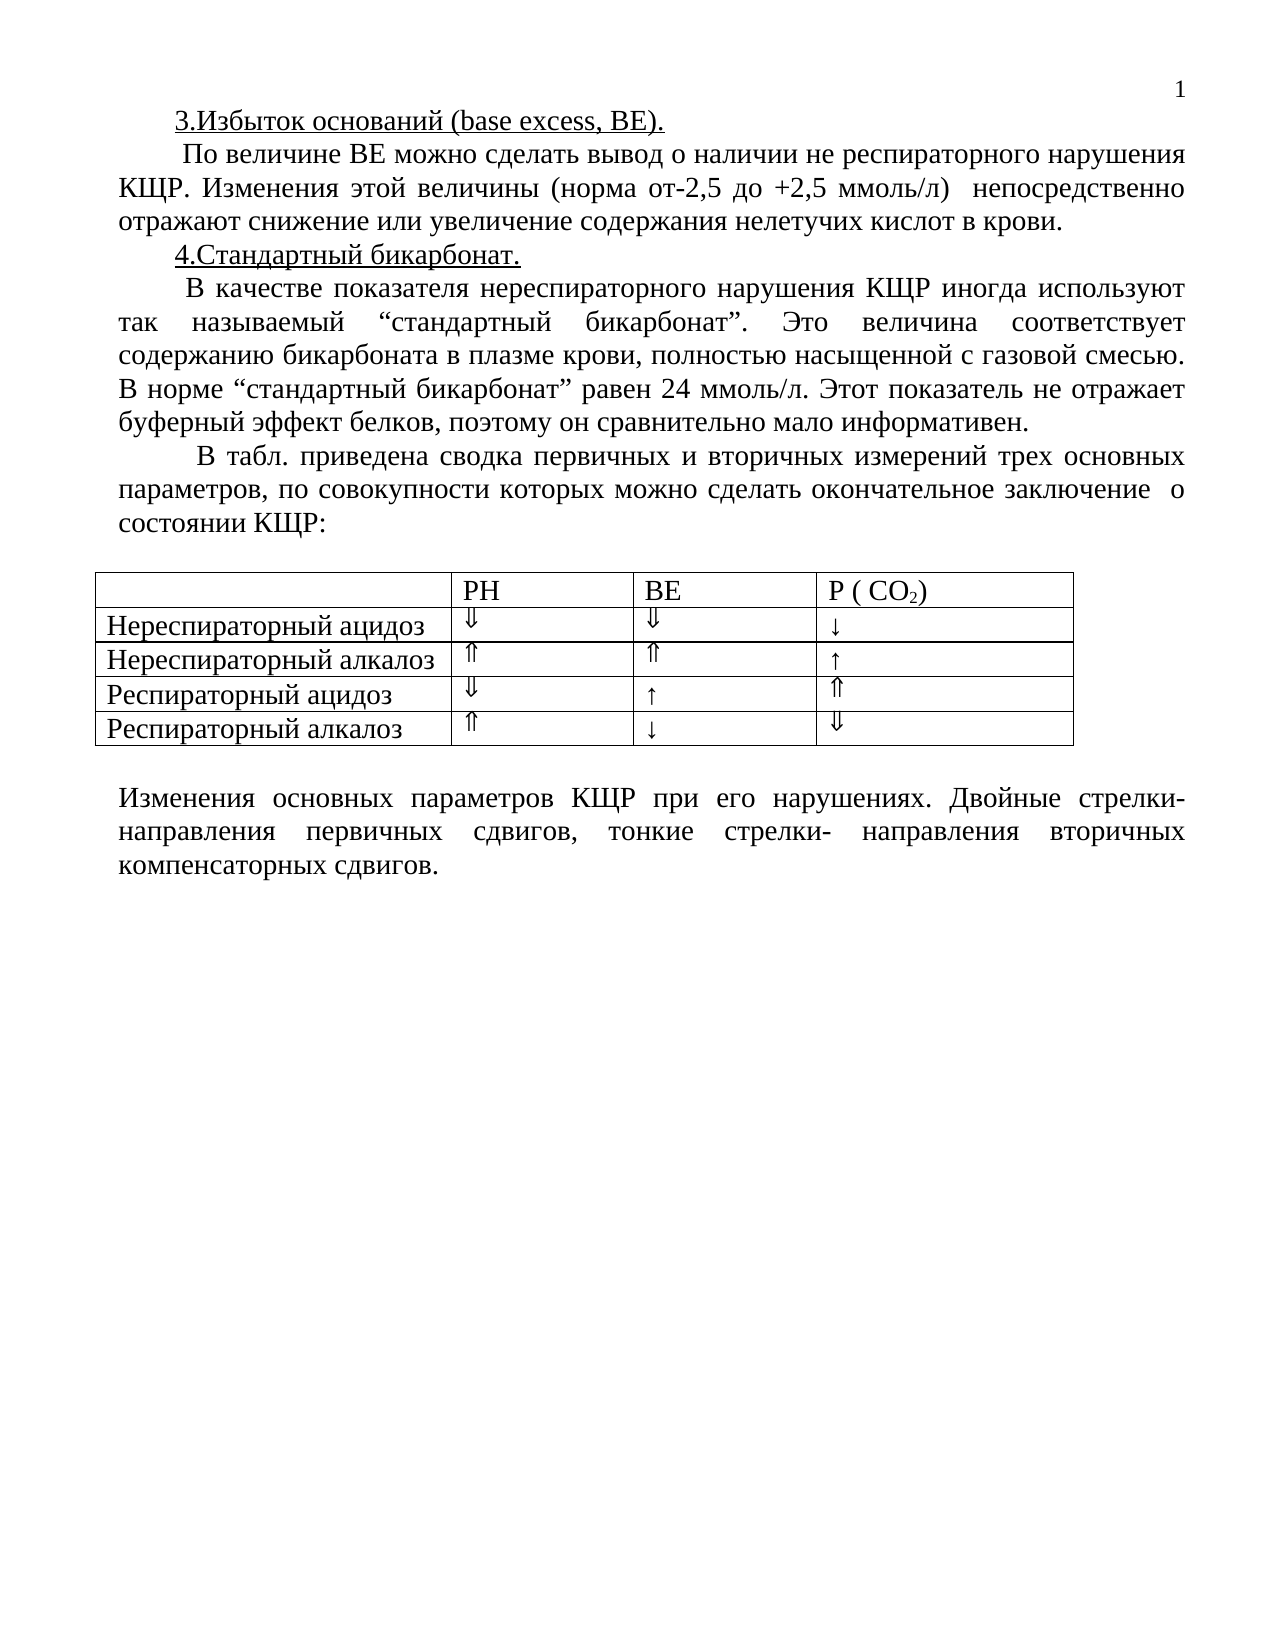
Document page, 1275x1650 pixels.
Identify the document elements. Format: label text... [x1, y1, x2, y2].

text Изменения основных параметров КЩР при его нарушениях. Двойные стрелки- направления первичных сдвигов, тонкие стрелки- направления вторичных компенсаторных сдвигов. [118, 780, 1186, 880]
table_cell ↑ [634, 677, 816, 711]
table_cell  [452, 677, 633, 711]
table_cell Нереспираторный ацидоз [96, 608, 451, 641]
table_cell ↓ [817, 608, 1073, 641]
table_header РН [452, 573, 633, 607]
table_cell ↓ [634, 712, 816, 745]
text В качестве показателя нереспираторного нарушения КЩР иногда используют так называемый “стандартный бикарбонат”. Это величина соответствует содержанию бикарбоната в плазме крови, полностью насыщенной с газовой смесью. В норме “стандартный бикарбонат” равен 24 ммоль/л. Этот показатель не отражает буферный эффект белков, поэтому он сравнительно мало информативен. [118, 270, 1186, 438]
table_cell  [817, 712, 1073, 745]
table_cell  [452, 608, 633, 641]
table_cell ↑ [817, 643, 1073, 676]
table_cell Респираторный алкалоз [96, 712, 451, 745]
table_cell  [634, 643, 816, 676]
table_header [96, 573, 451, 607]
text В табл. приведена сводка первичных и вторичных измерений трех основных параметров, по совокупности которых можно сделать окончательное заключение о состоянии КЩР: [118, 438, 1186, 539]
table_header Р ( СО2) [817, 573, 1073, 607]
text 4.Стандартный бикарбонат. [118, 237, 1186, 270]
table_header ВЕ [634, 573, 816, 607]
text По величине ВЕ можно сделать вывод о наличии не респираторного нарушения КЩР. Изменения этой величины (норма от-2,5 до +2,5 ммоль/л) непосредственно отражают снижение или увеличение содержания нелетучих кислот в крови. [118, 136, 1186, 237]
table_cell  [452, 643, 633, 676]
table_cell  [634, 608, 816, 641]
table_cell Респираторный ацидоз [96, 677, 451, 711]
table_cell Нереспираторный алкалоз [96, 643, 451, 676]
text 3.Избыток оснований (base excess, ВЕ). [118, 103, 1186, 136]
table_cell  [817, 677, 1073, 711]
table_cell  [452, 712, 633, 745]
